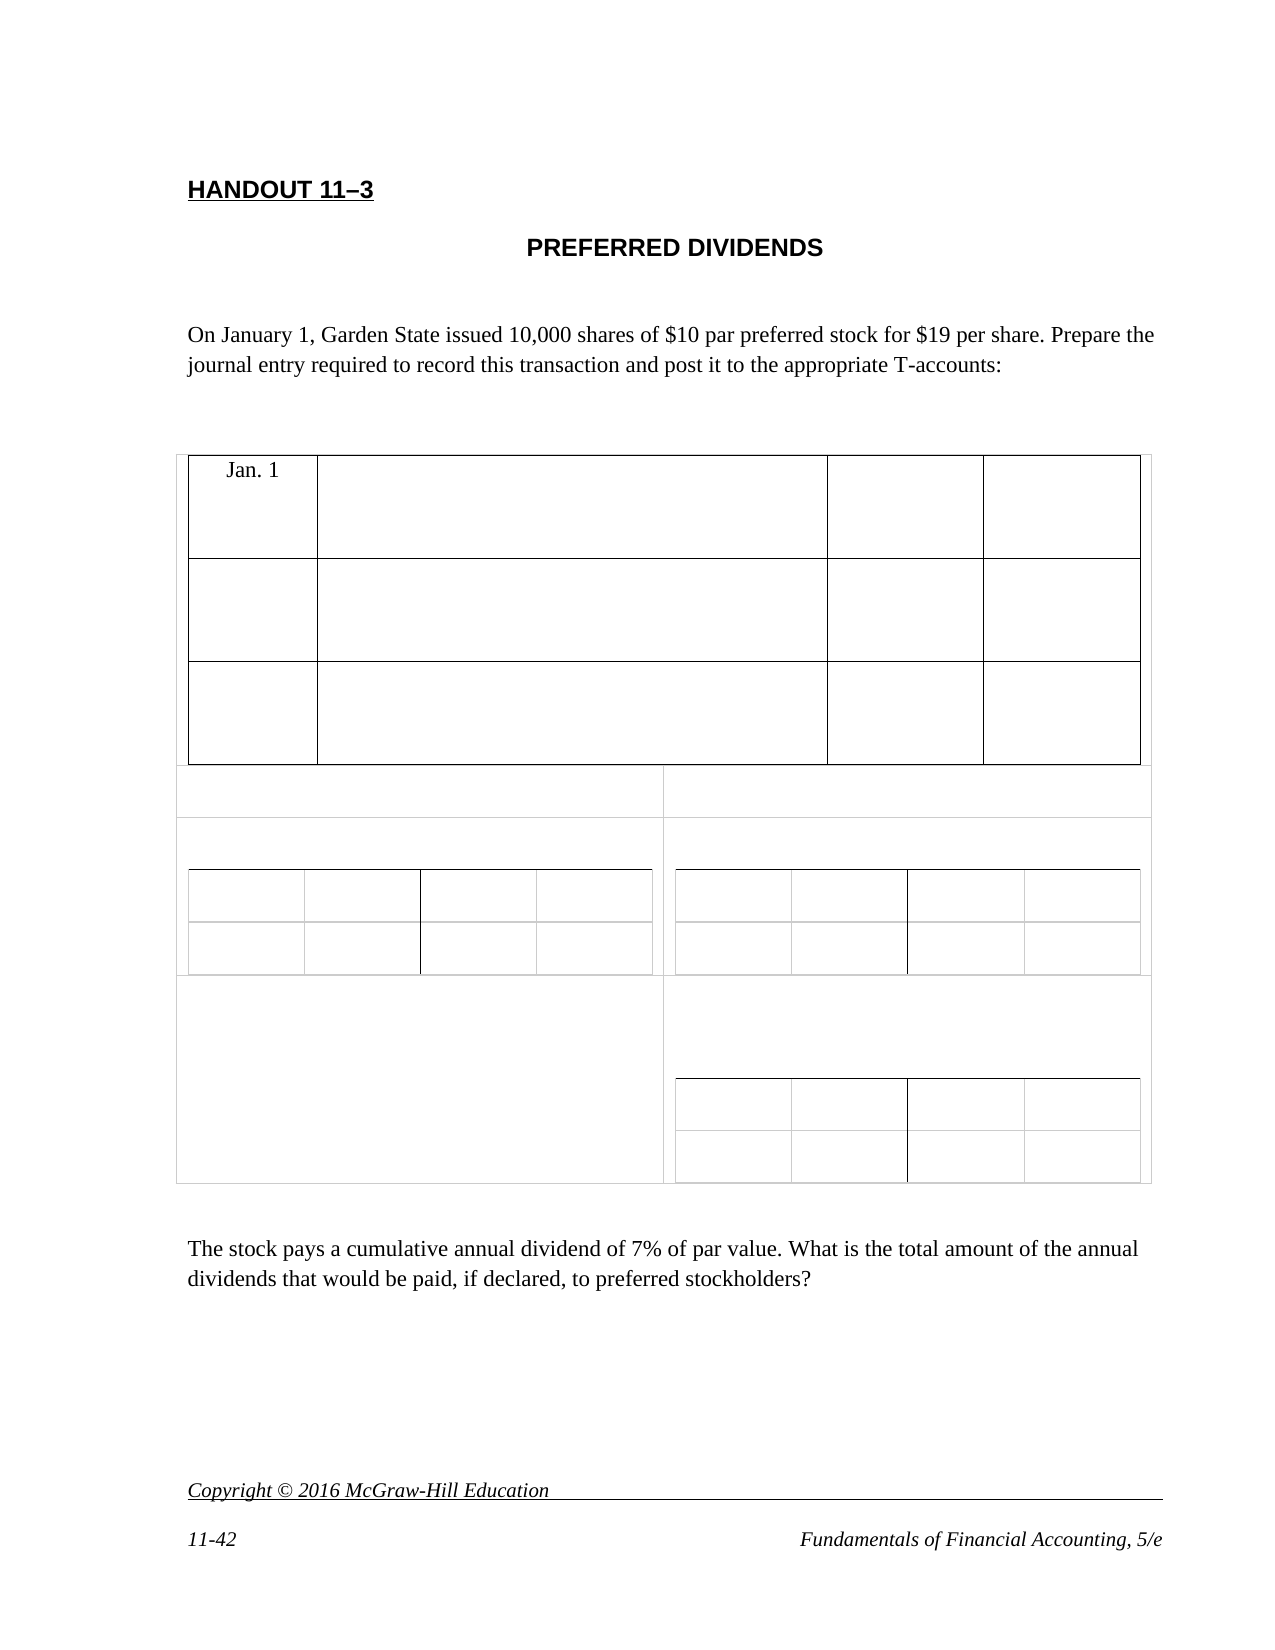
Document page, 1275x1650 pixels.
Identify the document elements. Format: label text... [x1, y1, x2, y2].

table_header [177, 455, 188, 765]
table_header [189, 456, 317, 558]
table_header [828, 456, 983, 558]
text The stock pays a cumulative annual dividend of 7% of par value. What is the total amount of the annual dividends that would be paid, if declared, to preferred stockholders? [187, 1235, 1162, 1292]
table_header [1141, 455, 1151, 765]
table_cell [177, 766, 663, 817]
table_cell [177, 818, 663, 974]
table_header [189, 559, 317, 661]
subtitle PREFERRED DIVIDENDS [187, 233, 1162, 262]
table_cell [664, 766, 1151, 817]
table_header [189, 662, 317, 764]
table_header [984, 456, 1140, 558]
table_header [828, 559, 983, 661]
table_cell [664, 818, 1151, 974]
table_cell [177, 976, 663, 1183]
table_header [828, 662, 983, 764]
table_header [318, 456, 827, 558]
text On January 1, Garden State issued 10,000 shares of $10 par preferred stock for $19 per share. Prepare the journal entry required to record this transaction and post it to the appropriate T-accounts: [187, 321, 1162, 378]
table_header [984, 662, 1140, 764]
table_cell [664, 976, 1151, 1183]
subtitle HANDOUT 11–3 [187, 175, 1162, 204]
table_header [318, 662, 827, 764]
table_header [318, 559, 827, 661]
table_header [984, 559, 1140, 661]
